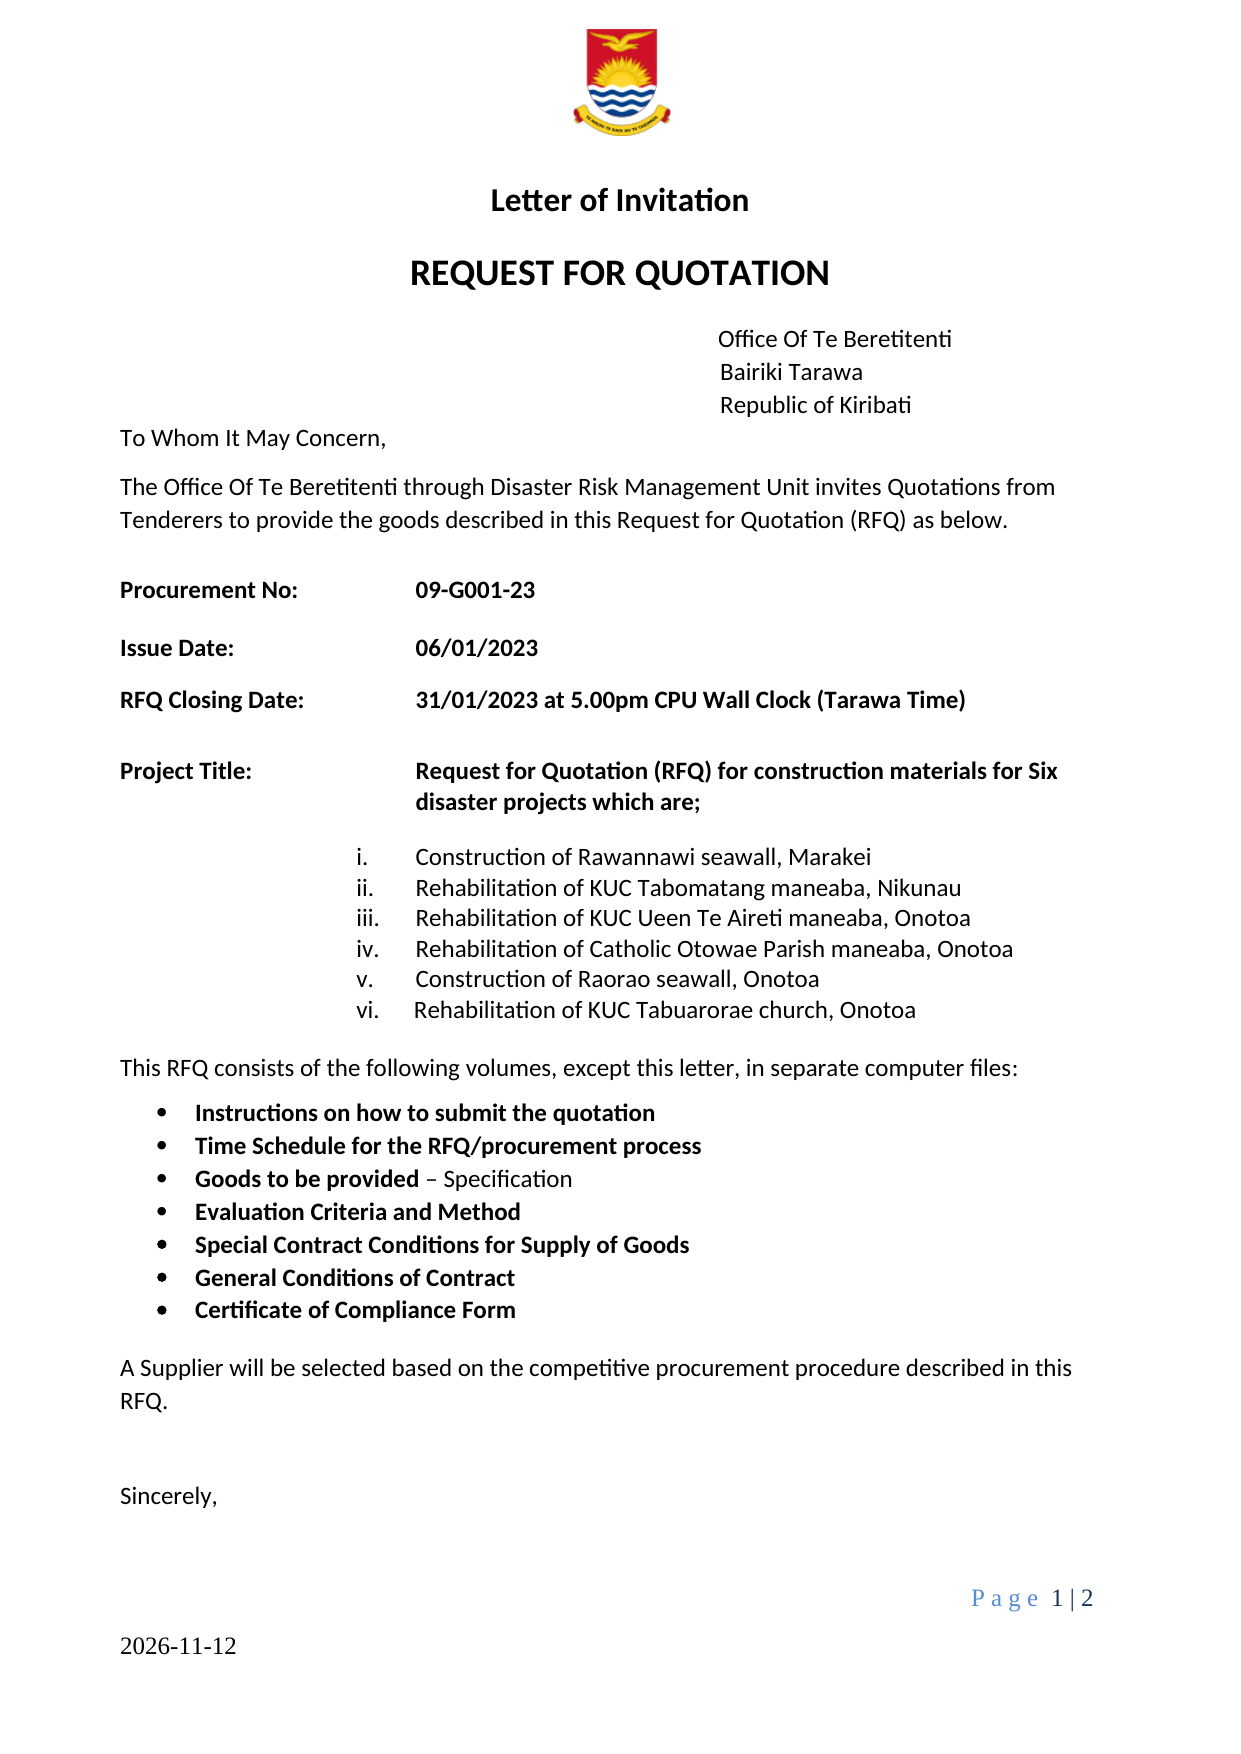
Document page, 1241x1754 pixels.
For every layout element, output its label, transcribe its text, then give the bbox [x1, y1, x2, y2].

text A Supplier will be selected based on the competitive procurement procedure described in this RFQ. [120, 1353, 1120, 1416]
text Republic of Kiribati [720, 389, 1120, 419]
text This RFQ consists of the following volumes, except this letter, in separate computer files: [120, 1052, 1120, 1082]
subtitle Procurement No: 09-G001-23 [120, 574, 1120, 605]
subtitle Rehabilitation of KUC Tabomatang maneaba, Nikunau [356, 872, 1120, 902]
subtitle Letter of Invitation [120, 179, 1120, 220]
subtitle Issue Date: 06/01/2023 [120, 632, 1120, 663]
list Goods to be provided – Specification [157, 1163, 1120, 1193]
list Instructions on how to submit the quotation [157, 1097, 1120, 1128]
subtitle Rehabilitation of Catholic Otowae Parish maneaba, Onotoa [356, 933, 1120, 963]
subtitle Project Title: Request for Quotation (RFQ) for construction materials for Six disaster projects which are; [120, 755, 1120, 816]
list Special Contract Conditions for Supply of Goods [157, 1229, 1120, 1259]
subtitle REQUEST FOR QUOTATION [120, 248, 1120, 294]
picture [573, 29, 671, 136]
text Sincerely, [120, 1481, 1120, 1511]
subtitle Rehabilitation of KUC Ueen Te Aireti maneaba, Onotoa [356, 902, 1120, 933]
text The Office Of Te Beretitenti through Disaster Risk Management Unit invites Quotations from Tenderers to provide the goods described in this Request for Quotation (RFQ) as below. [120, 471, 1120, 535]
list Rehabilitation of KUC Tabuarorae church, Onotoa [356, 994, 1120, 1024]
subtitle Construction of Rawannawi seawall, Marakei [356, 841, 1120, 872]
subtitle Construction of Raorao seawall, Onotoa [356, 963, 1120, 994]
list Time Schedule for the RFQ/procurement process [157, 1130, 1120, 1161]
text To Whom It May Concern, [120, 422, 1120, 452]
list Certificate of Compliance Form [157, 1295, 1120, 1325]
text Office Of Te Beretitenti [120, 323, 1120, 353]
text Bairiki Tarawa [720, 356, 1120, 386]
list Evaluation Criteria and Method [157, 1196, 1120, 1226]
subtitle RFQ Closing Date: 31/01/2023 at 5.00pm CPU Wall Clock (Tarawa Time) [120, 684, 1120, 715]
list General Conditions of Contract [157, 1262, 1120, 1292]
